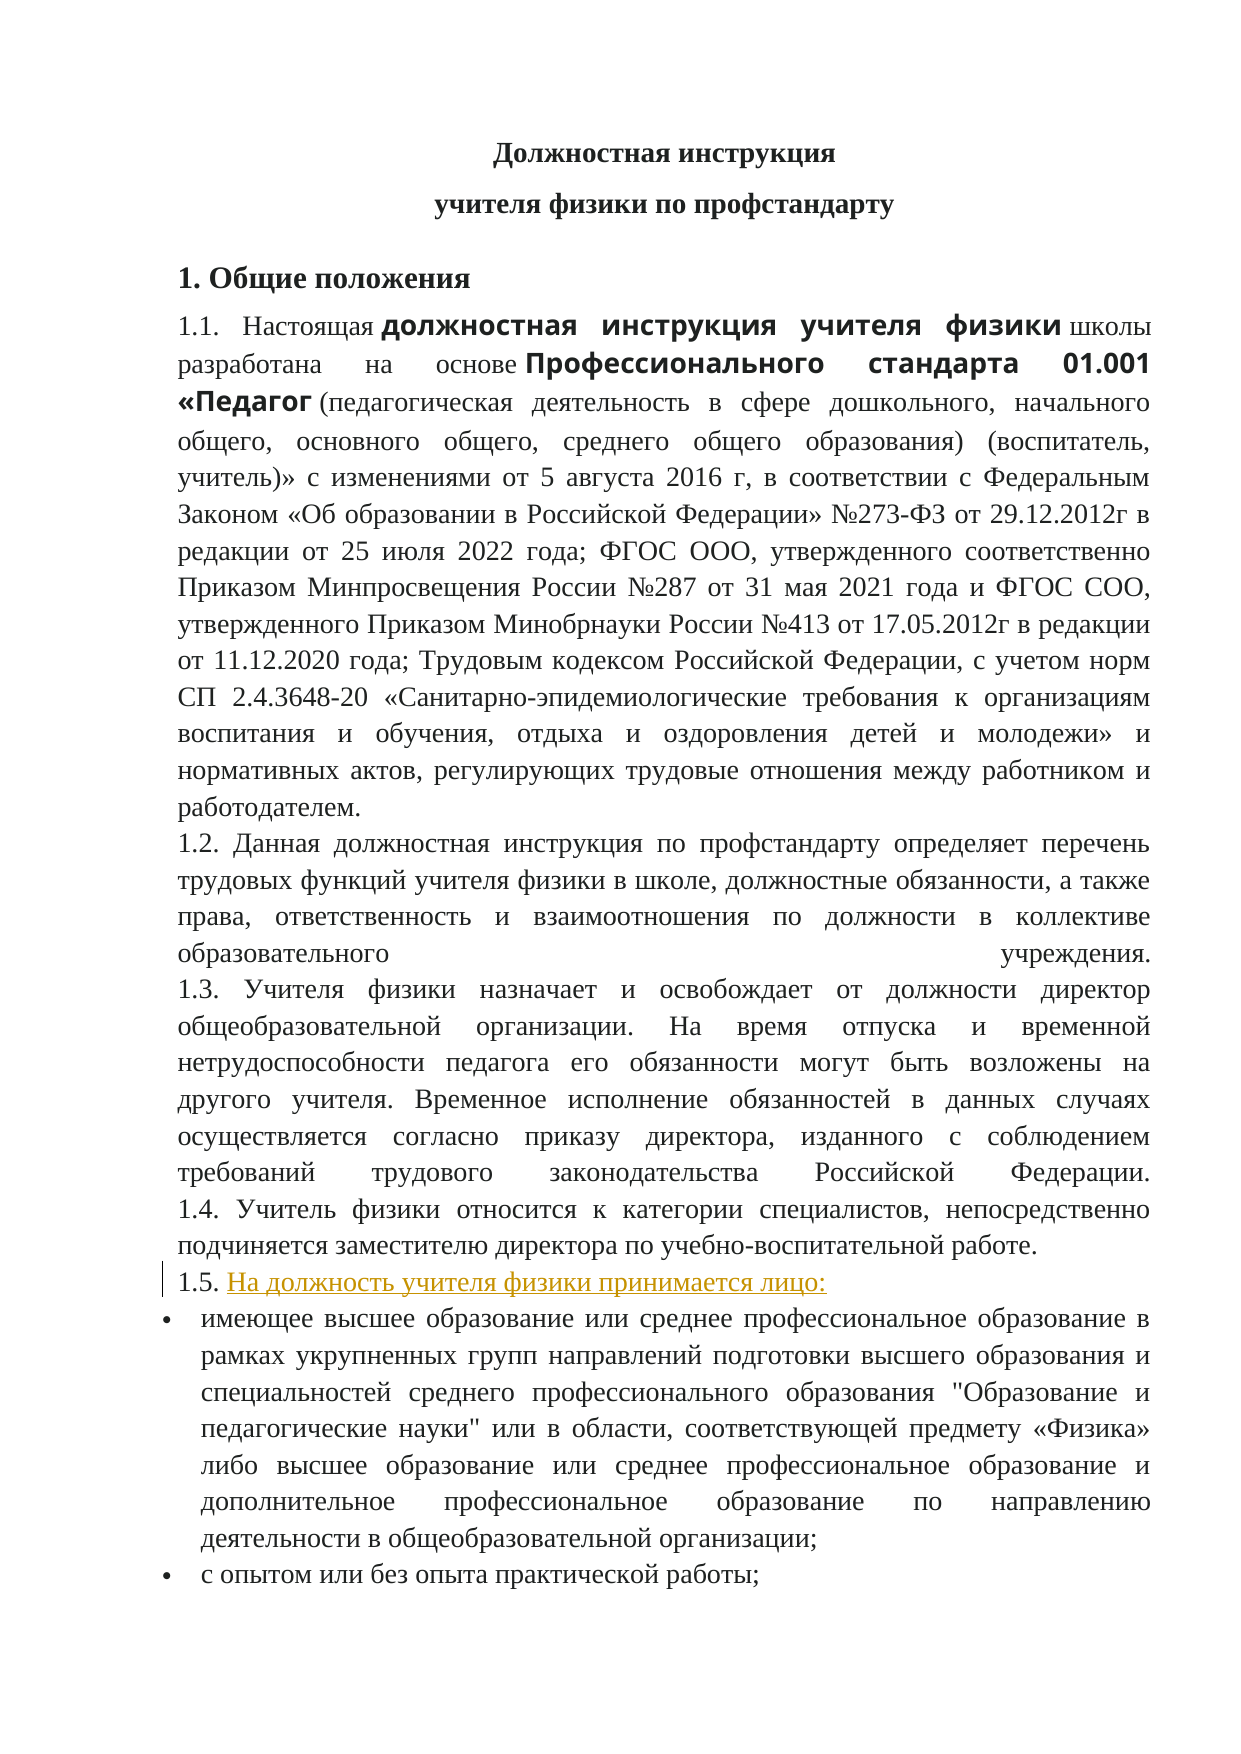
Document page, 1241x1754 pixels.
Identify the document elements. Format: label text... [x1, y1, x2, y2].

text Должностная инструкция учителя физики по профстандарту [177, 118, 1152, 220]
text 1.5. [177, 1261, 1152, 1297]
text 1. Общие положения [177, 256, 1152, 295]
list с опытом или без опыта практической работы; [163, 1553, 1152, 1590]
text 1.1. Настоящая должностная инструкция учителя физики школы разработана на основе Профессионального стандарта 01.001 «Педагог (педагогическая деятельность в сфере дошкольного, начального общего, основного общего, среднего общего образования) (воспитатель, учитель)» с изменениями от 5 августа 2016 г, в соответствии с Федеральным Законом «Об образовании в Российской Федерации» №273-ФЗ от 29.12.2012г в редакции от 25 июля 2022 года; ФГОС ООО, утвержденного соответственно Приказом Минпросвещения России №287 от 31 мая 2021 года и ФГОС СОО, утвержденного Приказом Минобрнауки России №413 от 17.05.2012г в редакции от 11.12.2020 года; Трудовым кодексом Российской Федерации, с учетом норм СП 2.4.3648-20 «Санитарно-эпидемиологические требования к организациям воспитания и обучения, отдыха и оздоровления детей и молодежи» и нормативных актов, регулирующих трудовые отношения между работником и работодателем. 1.2. Данная должностная инструкция по профстандарту определяет перечень трудовых функций учителя физики в школе, должностные обязанности, а также права, ответственность и взаимоотношения по должности в коллективе образовательного учреждения. 1.3. Учителя физики назначает и освобождает от должности директор общеобразовательной организации. На время отпуска и временной нетрудоспособности педагога его обязанности могут быть возложены на другого учителя. Временное исполнение обязанностей в данных случаях осуществляется согласно приказу директора, изданного с соблюдением требований трудового законодательства Российской Федерации. 1.4. Учитель физики относится к категории специалистов, непосредственно подчиняется заместителю директора по учебно-воспитательной работе. [177, 305, 1152, 1261]
list имеющее высшее образование или среднее профессиональное образование в рамках укрупненных групп направлений подготовки высшего образования и специальностей среднего профессионального образования "Образование и педагогические науки" или в области, соответствующей предмету «Физика» либо высшее образование или среднее профессиональное образование и дополнительное профессиональное образование по направлению деятельности в общеобразовательной организации; [163, 1297, 1152, 1553]
